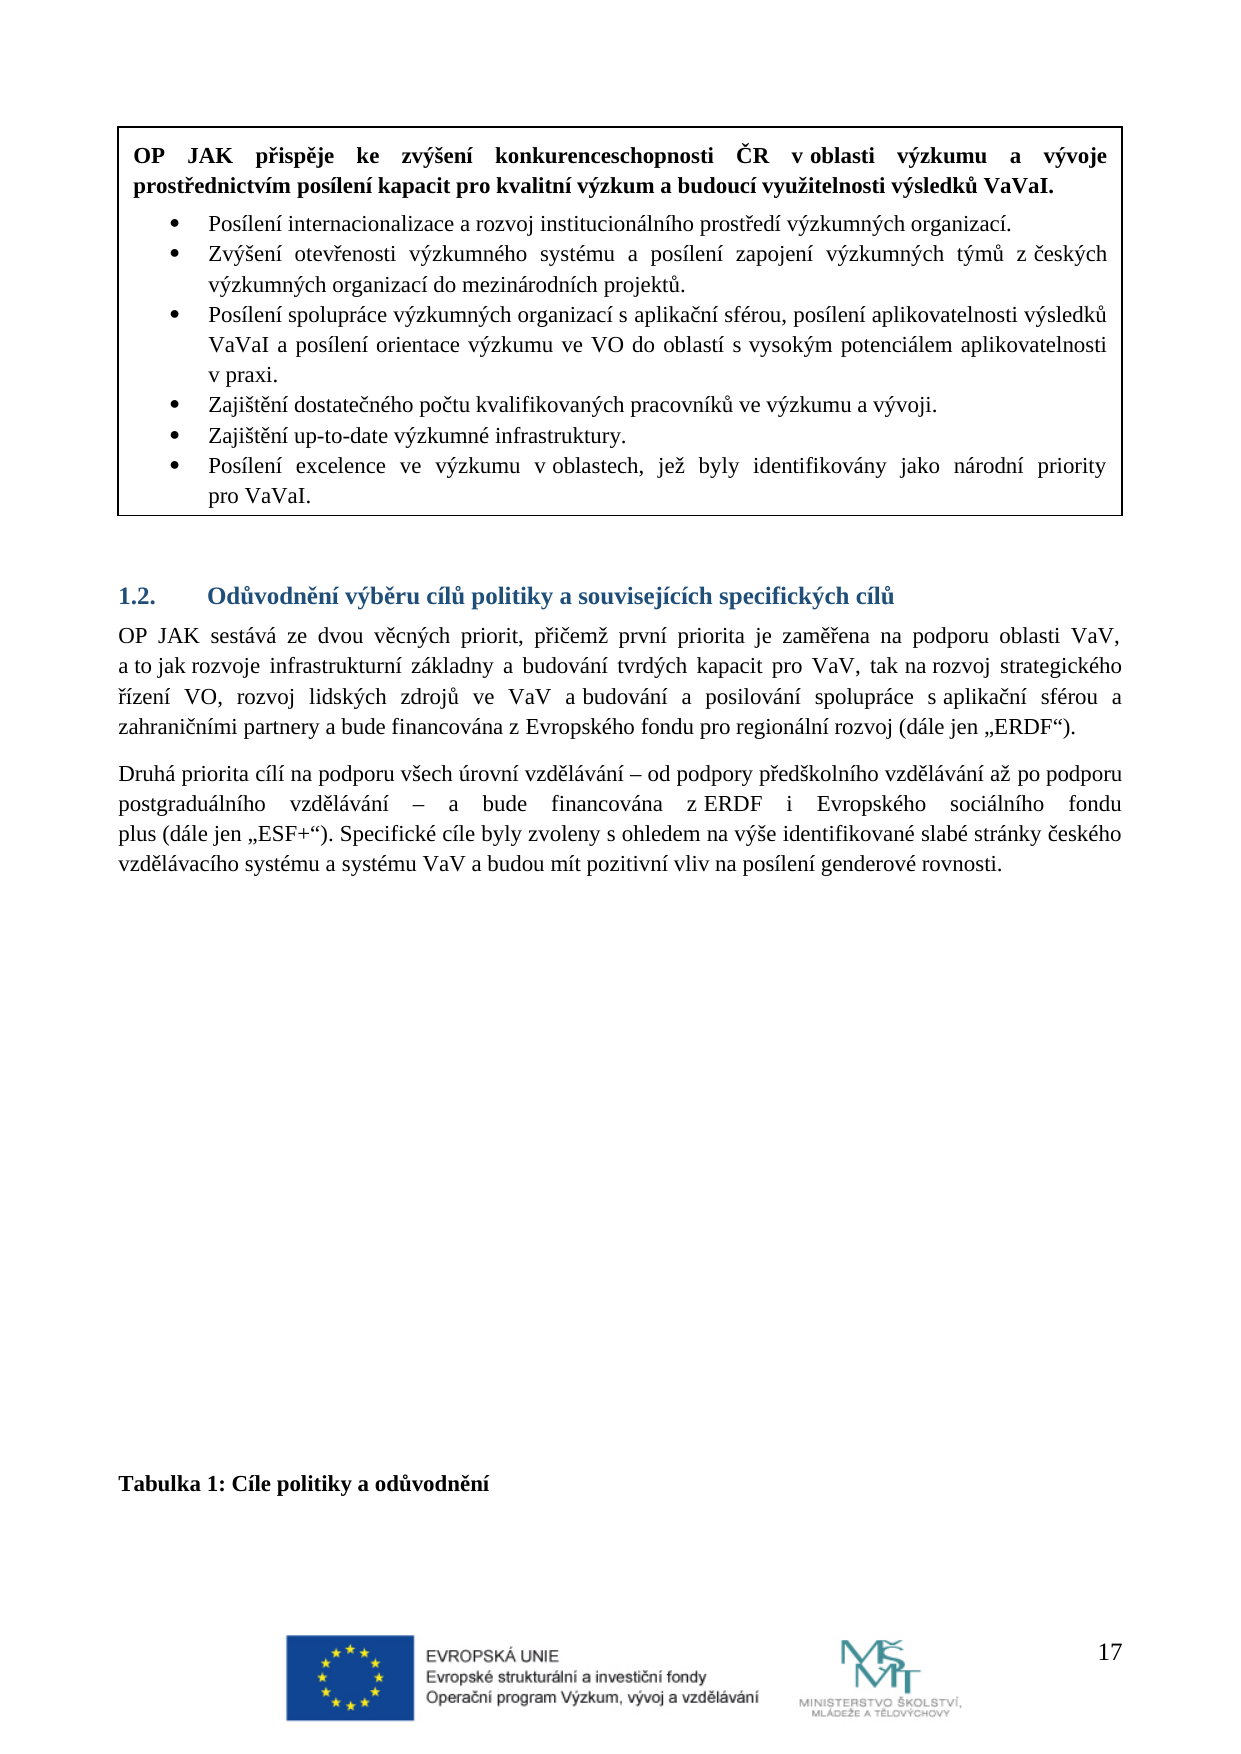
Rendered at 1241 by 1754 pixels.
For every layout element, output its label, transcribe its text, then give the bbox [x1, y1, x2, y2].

text Tabulka 1: Cíle politiky a odůvodnění [118, 1470, 1122, 1496]
text Druhá priorita cílí na podporu všech úrovní vzdělávání – od podpory předškolního vzdělávání až po podporu postgraduálního vzdělávání – a bude financována z ERDF i Evropského sociálního fondu plus (dále jen „ESF+“). Specifické cíle byly zvoleny s ohledem na výše identifikované slabé stránky českého vzdělávacího systému a systému VaV a budou mít pozitivní vliv na posílení genderové rovnosti. [118, 760, 1122, 877]
subtitle Odůvodnění výběru cílů politiky a souvisejících specifických cílů [118, 581, 1122, 610]
text OP JAK sestává ze dvou věcných priorit, přičemž první priorita je zaměřena na podporu oblasti VaV, a to jak rozvoje infrastrukturní základny a budování tvrdých kapacit pro VaV, tak na rozvoj strategického řízení VO, rozvoj lidských zdrojů ve VaV a budování a posilování spolupráce s aplikační sférou a zahraničními partnery a bude financována z Evropského fondu pro regionální rozvoj (dále jen „ERDF“). [118, 622, 1122, 739]
picture [242, 1629, 999, 1754]
